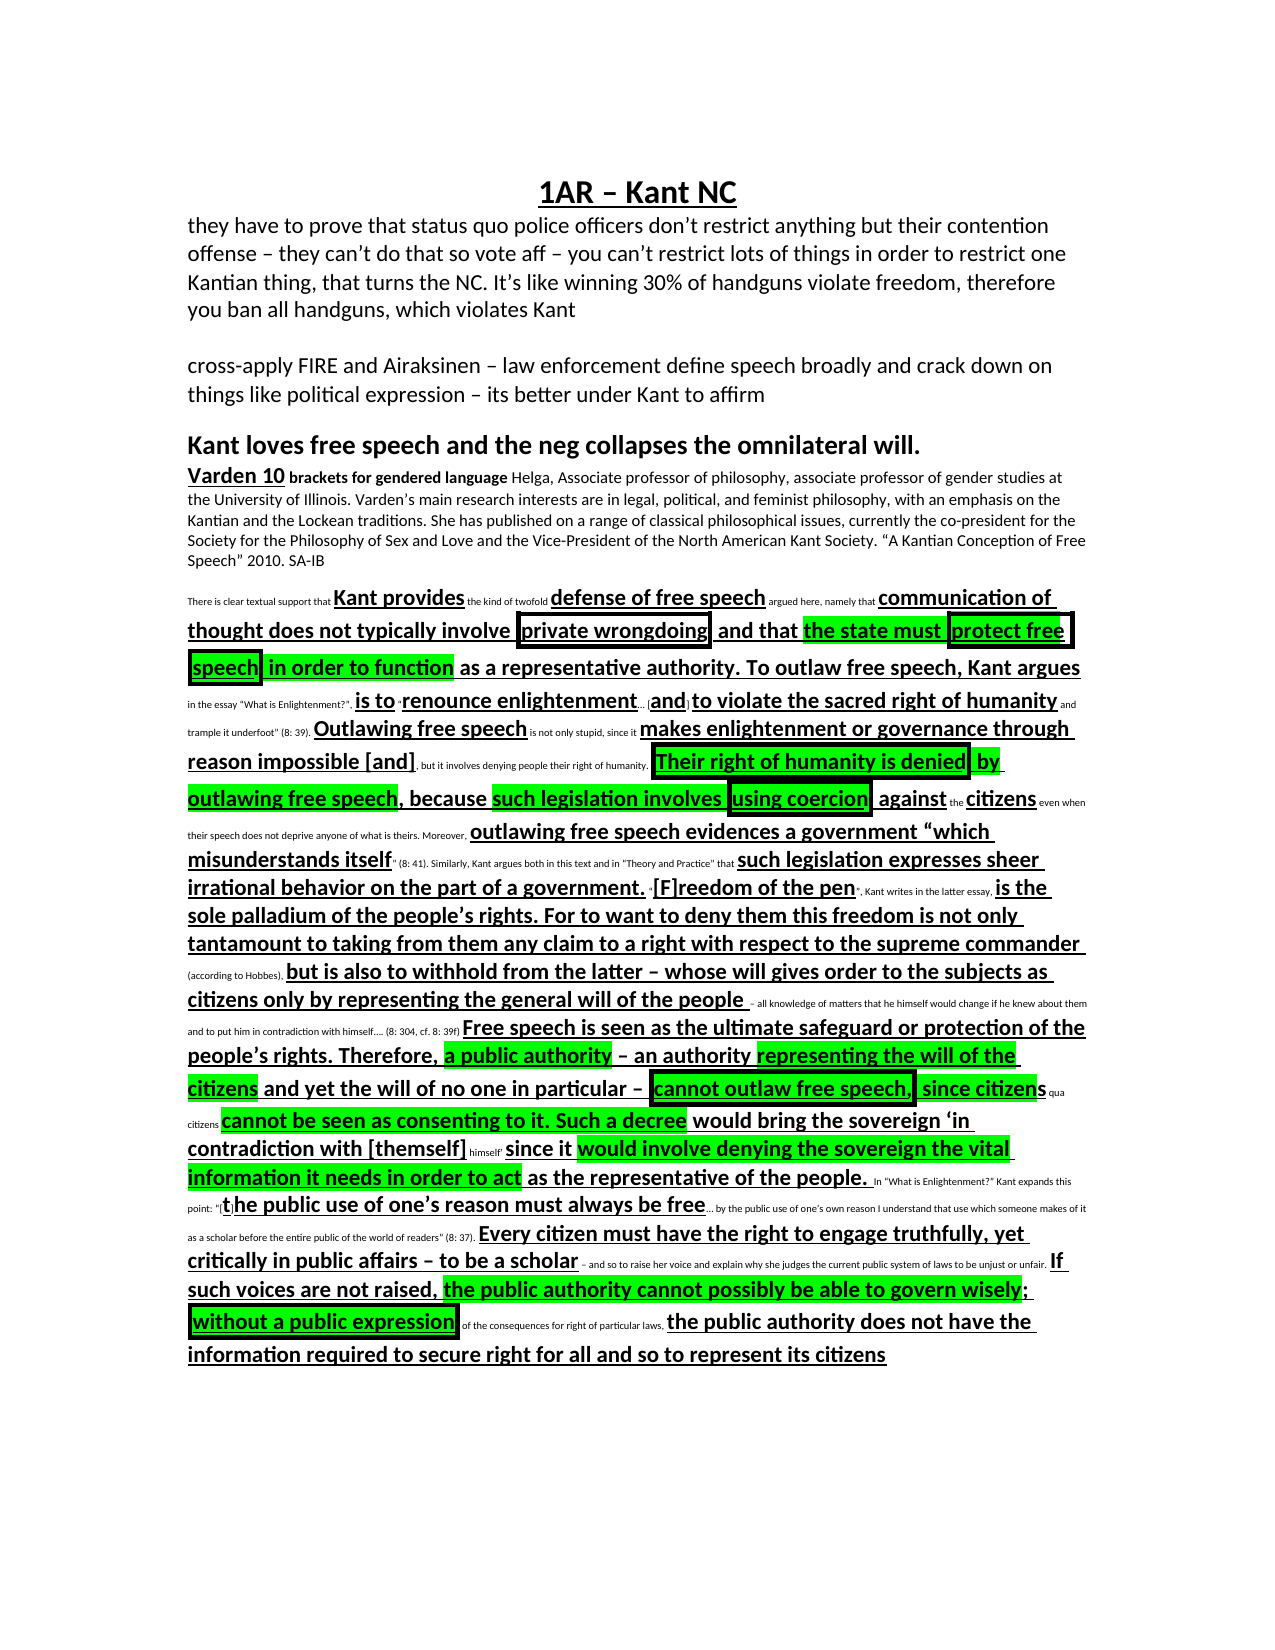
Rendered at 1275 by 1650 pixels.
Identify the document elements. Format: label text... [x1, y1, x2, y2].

subtitle Kant loves free speech and the neg collapses the omnilateral will. [187, 428, 1087, 462]
text cross-apply FIRE and Airaksinen – law enforcement define speech broadly and crack down on things like political expression – its better under Kant to affirm [187, 352, 1087, 408]
text Varden 10 brackets for gendered language Helga, Associate professor of philosophy, associate professor of gender studies at the University of Illinois. Varden’s main research interests are in legal, political, and feminist philosophy, with an emphasis on the Kantian and the Lockean traditions. She has published on a range of classical philosophical issues, currently the co-president for the Society for the Philosophy of Sex and Love and the Vice-President of the North American Kant Society. “A Kantian Conception of Free Speech” 2010. SA-IB [187, 462, 1087, 571]
subtitle 1AR – Kant NC [187, 171, 1087, 212]
text There is clear textual support that Kant provides the kind of twofold defense of free speech argued here, namely that communication of thought does not typically involve private wrongdoing and that the state must protect free speech in order to function as a representative authority. To outlaw free speech, Kant argues in the essay “What is Enlightenment?”, is to “renounce enlightenment… [and] to violate the sacred right of humanity and trample it underfoot” (8: 39). Outlawing free speech is not only stupid, since it makes enlightenment or governance through reason impossible [and], but it involves denying people their right of humanity. Their right of humanity is denied by outlawing free speech, because such legislation involves using coercion against the citizens even when their speech does not deprive anyone of what is theirs. Moreover, outlawing free speech evidences a government “which misunderstands itself” (8: 41). Similarly, Kant argues both in this text and in “Theory and Practice” that such legislation expresses sheer irrational behavior on the part of a government. “[F]reedom of the pen”, Kant writes in the latter essay, is the sole palladium of the people’s rights. For to want to deny them this freedom is not only tantamount to taking from them any claim to a right with respect to the supreme commander (according to Hobbes), but is also to withhold from the latter – whose will gives order to the subjects as citizens only by representing the general will of the people – all knowledge of matters that he himself would change if he knew about them and to put him in contradiction with himself…. (8: 304, cf. 8: 39f) Free speech is seen as the ultimate safeguard or protection of the people’s rights. Therefore, a public authority – an authority representing the will of the citizens and yet the will of no one in particular – cannot outlaw free speech, since citizens qua citizens cannot be seen as consenting to it. Such a decree would bring the sovereign ‘in contradiction with [themself] himself’ since it would involve denying the sovereign the vital information it needs in order to act as the representative of the people. In “What is Enlightenment?” Kant expands this point: “[t]he public use of one’s reason must always be free… by the public use of one’s own reason I understand that use which someone makes of it as a scholar before the entire public of the world of readers” (8: 37). Every citizen must have the right to engage truthfully, yet critically in public affairs – to be a scholar – and so to raise her voice and explain why she judges the current public system of laws to be unjust or unfair. If such voices are not raised, the public authority cannot possibly be able to govern wisely; without a public expression of the consequences for right of particular laws, the public authority does not have the information required to secure right for all and so to represent its citizens [187, 583, 1087, 1368]
text they have to prove that status quo police officers don’t restrict anything but their contention offense – they can’t do that so vote aff – you can’t restrict lots of things in order to restrict one Kantian thing, that turns the NC. It’s like winning 30% of handguns violate freedom, therefore you ban all handguns, which violates Kant [187, 212, 1087, 324]
